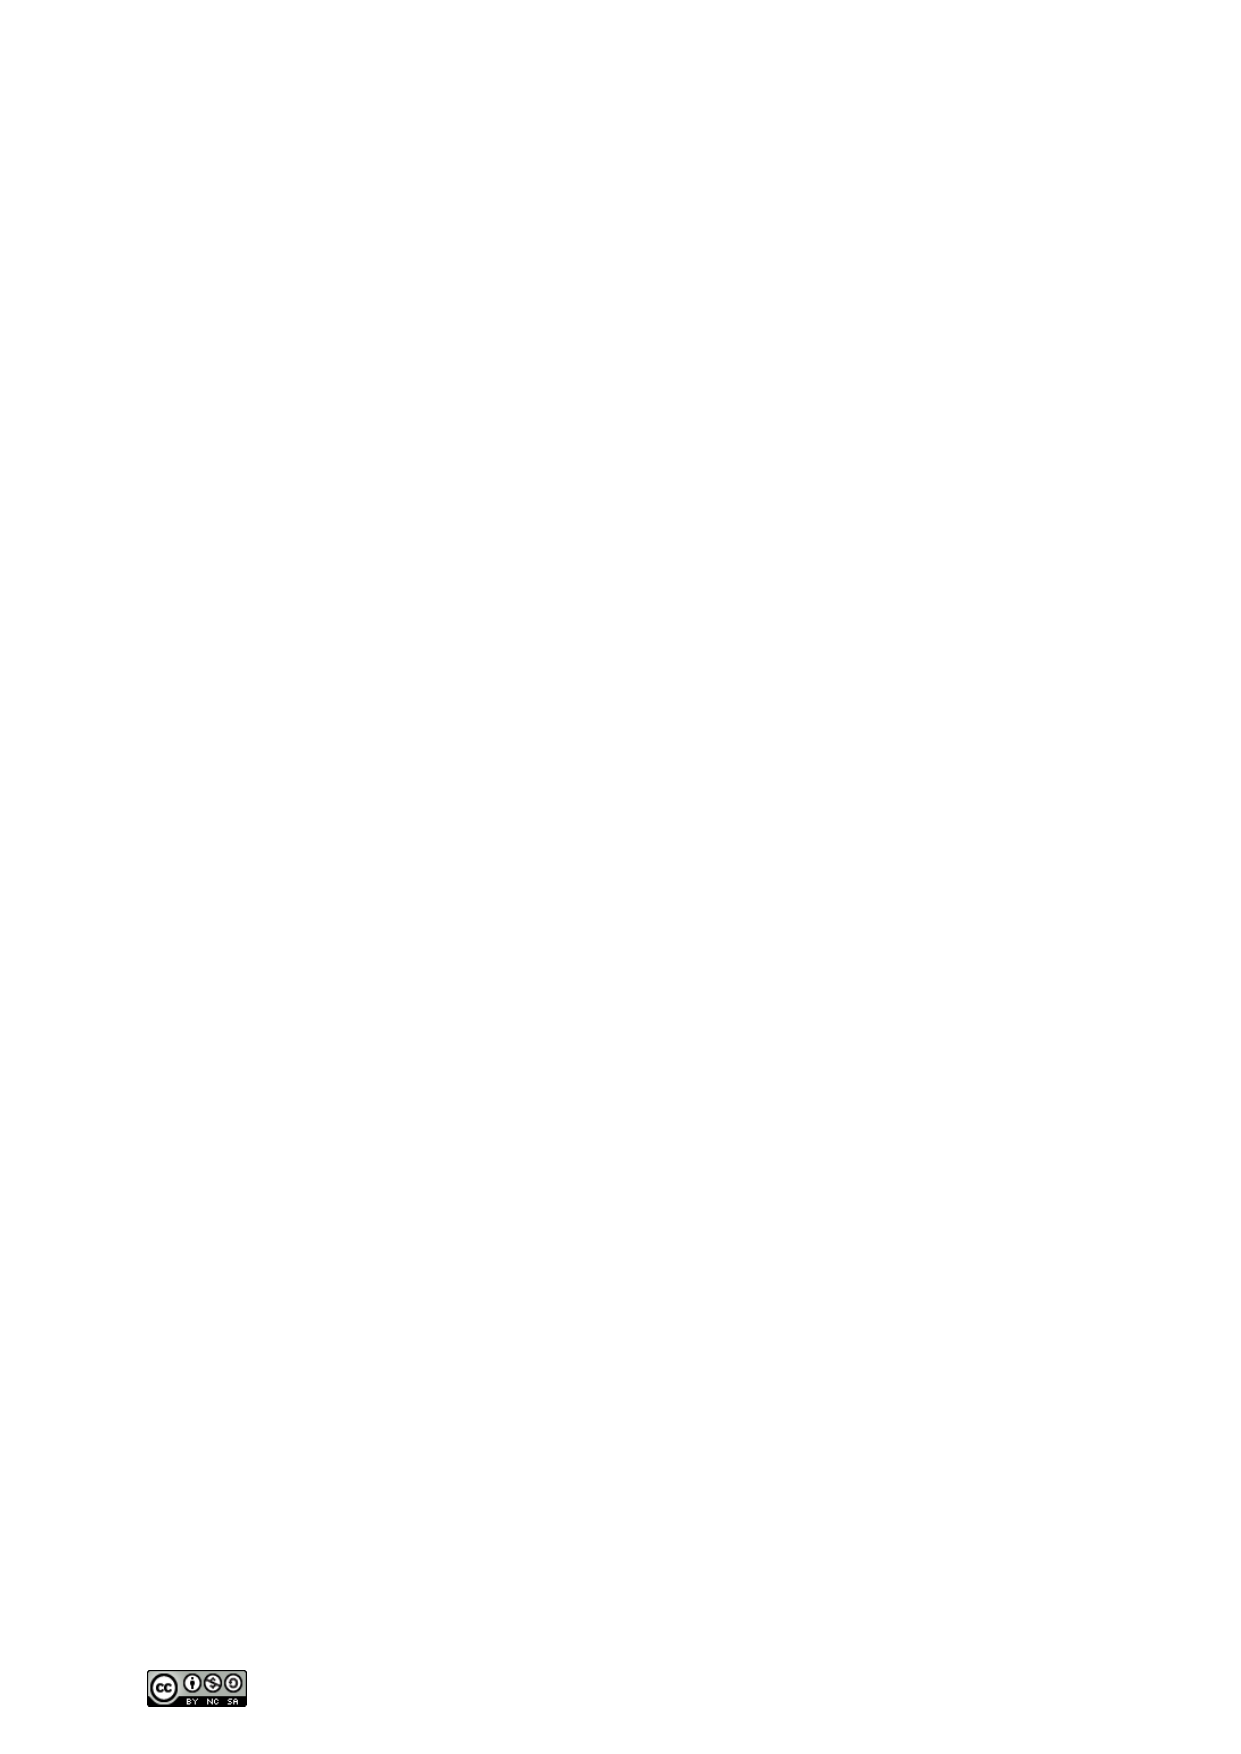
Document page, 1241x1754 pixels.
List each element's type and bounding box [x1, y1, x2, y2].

picture [147, 1670, 247, 1707]
